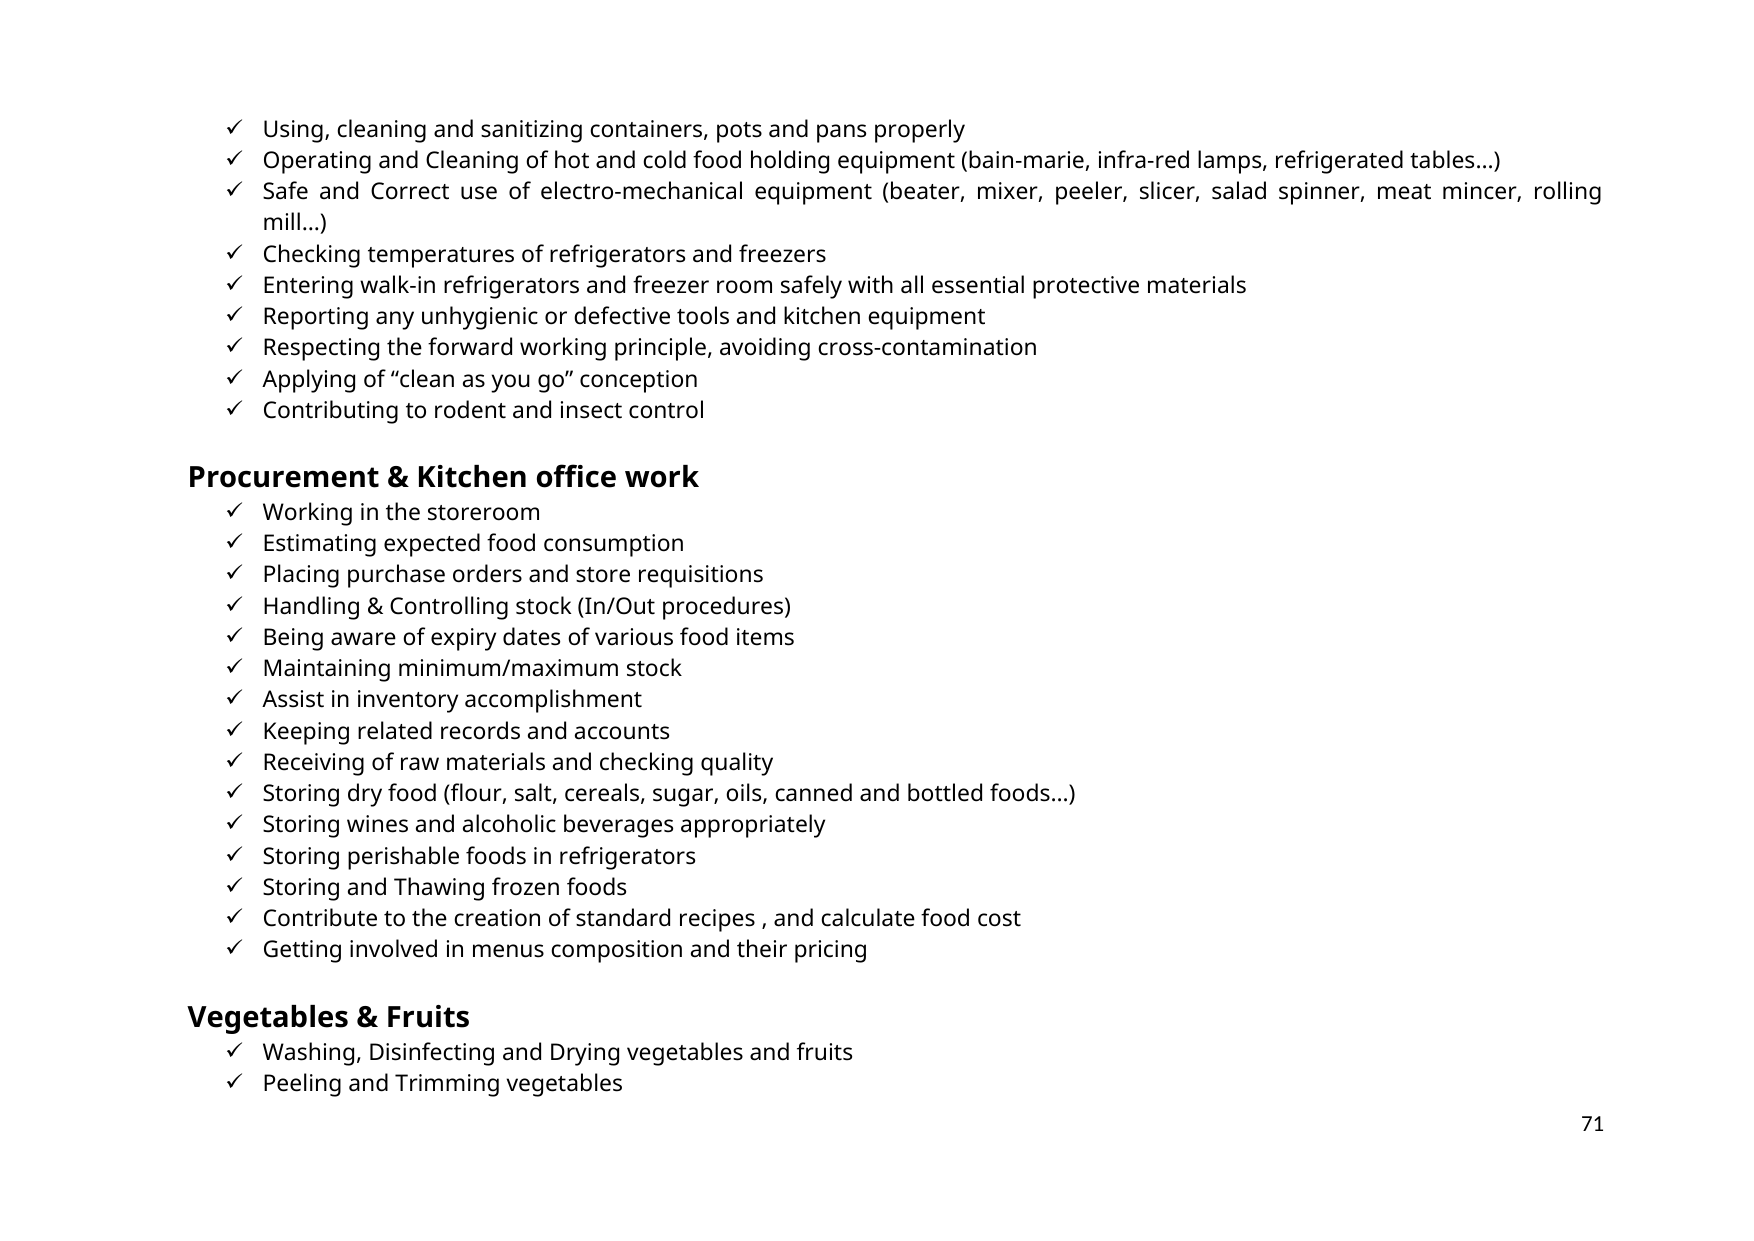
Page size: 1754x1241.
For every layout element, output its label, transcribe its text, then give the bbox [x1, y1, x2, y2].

list Storing and Thawing frozen foods [225, 871, 1604, 902]
list Working in the storeroom [225, 496, 1604, 527]
list Getting involved in menus composition and their pricing [225, 933, 1604, 965]
list Storing dry food (flour, salt, cereals, sugar, oils, canned and bottled foods…) [225, 777, 1604, 808]
list Using, cleaning and sanitizing containers, pots and pans properly [225, 112, 1604, 144]
list Keeping related records and accounts [225, 715, 1604, 746]
list Entering walk-in refrigerators and freezer room safely with all essential protective materials [225, 269, 1604, 300]
list Handling & Controlling stock (In/Out procedures) [225, 590, 1604, 621]
list Washing, Disinfecting and Drying vegetables and fruits [225, 1036, 1604, 1067]
list Estimating expected food consumption [225, 527, 1604, 558]
list Placing purchase orders and store requisitions [225, 558, 1604, 590]
list Peeling and Trimming vegetables [225, 1067, 1604, 1098]
list Maintaining minimum/maximum stock [225, 652, 1604, 683]
list Being aware of expiry dates of various food items [225, 621, 1604, 652]
list Assist in inventory accomplishment [225, 683, 1604, 715]
list Respecting the forward working principle, avoiding cross-contamination [225, 331, 1604, 362]
list Storing perishable foods in refrigerators [225, 840, 1604, 871]
list Contribute to the creation of standard recipes , and calculate food cost [225, 902, 1604, 933]
text Vegetables & Fruits [187, 996, 1604, 1036]
list Checking temperatures of refrigerators and freezers [225, 237, 1604, 269]
list Receiving of raw materials and checking quality [225, 746, 1604, 777]
text Procurement & Kitchen office work [187, 456, 1604, 496]
list Storing wines and alcoholic beverages appropriately [225, 808, 1604, 840]
list Applying of “clean as you go” conception [225, 362, 1604, 394]
list Reporting any unhygienic or defective tools and kitchen equipment [225, 300, 1604, 331]
list Operating and Cleaning of hot and cold food holding equipment (bain-marie, infra-red lamps, refrigerated tables…) [225, 144, 1604, 175]
list Safe and Correct use of electro-mechanical equipment (beater, mixer, peeler, slicer, salad spinner, meat mincer, rolling mill…) [225, 175, 1604, 237]
list Contributing to rodent and insect control [225, 394, 1604, 425]
